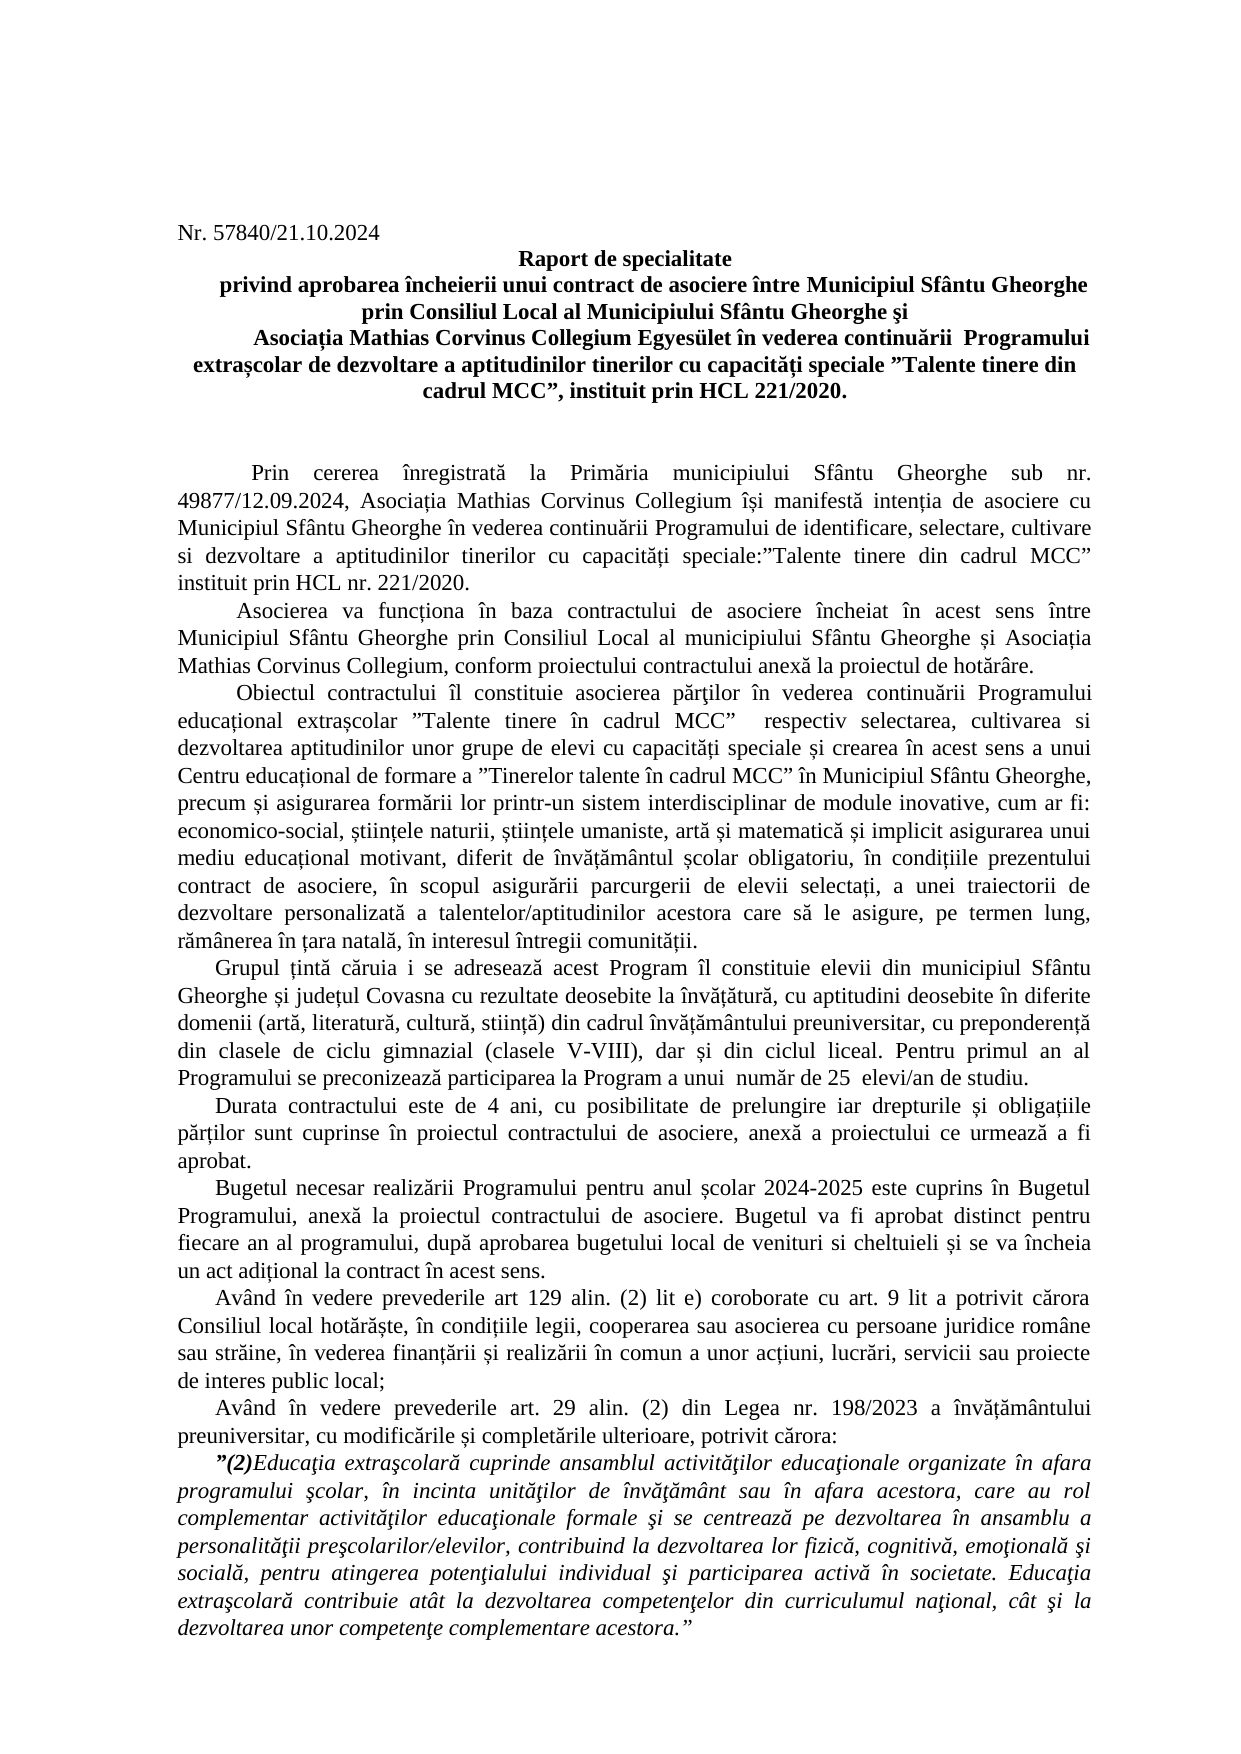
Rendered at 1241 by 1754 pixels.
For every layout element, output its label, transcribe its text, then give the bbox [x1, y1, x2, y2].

text Asociația Mathias Corvinus Collegium Egyesület în vederea continuării Programului extrașcolar de dezvoltare a aptitudinilor tinerilor cu capacități speciale ”Talente tinere din cadrul MCC”, instituit prin HCL 221/2020. [177, 324, 1092, 403]
text Nr. 57840/21.10.2024 [177, 219, 1092, 245]
text Având în vedere prevederile art 129 alin. (2) lit e) coroborate cu art. 9 lit a potrivit cărora Consiliul local hotărăște, în condițiile legii, cooperarea sau asocierea cu persoane juridice române sau străine, în vederea finanțării și realizării în comun a unor acțiuni, lucrări, servicii sau proiecte de interes public local; [177, 1283, 1092, 1393]
text Durata contractului este de 4 ani, cu posibilitate de prelungire iar drepturile și obligațiile părților sunt cuprinse în proiectul contractului de asociere, anexă a proiectului ce urmează a fi aprobat. [177, 1091, 1092, 1173]
text Obiectul contractului îl constituie asocierea părţilor în vederea continuării Programului educațional extrașcolar ”Talente tinere în cadrul MCC” respectiv selectarea, cultivarea si dezvoltarea aptitudinilor unor grupe de elevi cu capacități speciale și crearea în acest sens a unui Centru educațional de formare a ”Tinerelor talente în cadrul MCC” în Municipiul Sfântu Gheorghe, precum și asigurarea formării lor printr-un sistem interdisciplinar de module inovative, cum ar fi: economico-social, științele naturii, științele umaniste, artă și matematică și implicit asigurarea unui mediu educațional motivant, diferit de învățământul școlar obligatoriu, în condițiile prezentului contract de asociere, în scopul asigurării parcurgerii de elevii selectați, a unei traiectorii de dezvoltare personalizată a talentelor/aptitudinilor acestora care să le asigure, pe termen lung, rămânerea în țara natală, în interesul întregii comunității. [177, 678, 1092, 953]
text Având în vedere prevederile art. 29 alin. (2) din Legea nr. 198/2023 a învățământului preuniversitar, cu modificările și completările ulterioare, potrivit cărora: [177, 1393, 1092, 1448]
text Bugetul necesar realizării Programului pentru anul școlar 2024-2025 este cuprins în Bugetul Programului, anexă la proiectul contractului de asociere. Bugetul va fi aprobat distinct pentru fiecare an al programului, după aprobarea bugetului local de venituri si cheltuieli și se va încheia un act adițional la contract în acest sens. [177, 1173, 1092, 1283]
text Asocierea va funcționa în baza contractului de asociere încheiat în acest sens între Municipiul Sfântu Gheorghe prin Consiliul Local al municipiului Sfântu Gheorghe și Asociația Mathias Corvinus Collegium, conform proiectului contractului anexă la proiectul de hotărâre. [177, 596, 1092, 678]
text ”(2)Educaţia extraşcolară cuprinde ansamblul activităţilor educaţionale organizate în afara programului şcolar, în incinta unităţilor de învăţământ sau în afara acestora, care au rol complementar activităţilor educaţionale formale şi se centrează pe dezvoltarea în ansamblu a personalităţii preşcolarilor/elevilor, contribuind la dezvoltarea lor fizică, cognitivă, emoţională şi socială, pentru atingerea potenţialului individual şi participarea activă în societate. Educaţia extraşcolară contribuie atât la dezvoltarea competenţelor din curriculumul naţional, cât şi la dezvoltarea unor competenţe complementare acestora.” [177, 1448, 1092, 1641]
text privind aprobarea încheierii unui contract de asociere între Municipiul Sfântu Gheorghe prin Consiliul Local al Municipiului Sfântu Gheorghe şi [177, 272, 1092, 324]
text Grupul țintă căruia i se adresează acest Program îl constituie elevii din municipiul Sfântu Gheorghe și județul Covasna cu rezultate deosebite la învățătură, cu aptitudini deosebite în diferite domenii (artă, literatură, cultură, stiință) din cadrul învățământului preuniversitar, cu preponderență din clasele de ciclu gimnazial (clasele V-VIII), dar și din ciclul liceal. Pentru primul an al Programului se preconizează participarea la Program a unui număr de 25 elevi/an de studiu. [177, 953, 1092, 1091]
text Prin cererea înregistrată la Primăria municipiului Sfântu Gheorghe sub nr. 49877/12.09.2024, Asociația Mathias Corvinus Collegium își manifestă intenția de asociere cu Municipiul Sfântu Gheorghe în vederea continuării Programului de identificare, selectare, cultivare si dezvoltare a aptitudinilor tinerilor cu capacități speciale:”Talente tinere din cadrul MCC” instituit prin HCL nr. 221/2020. [177, 458, 1092, 596]
text Raport de specialitate [177, 245, 1092, 272]
